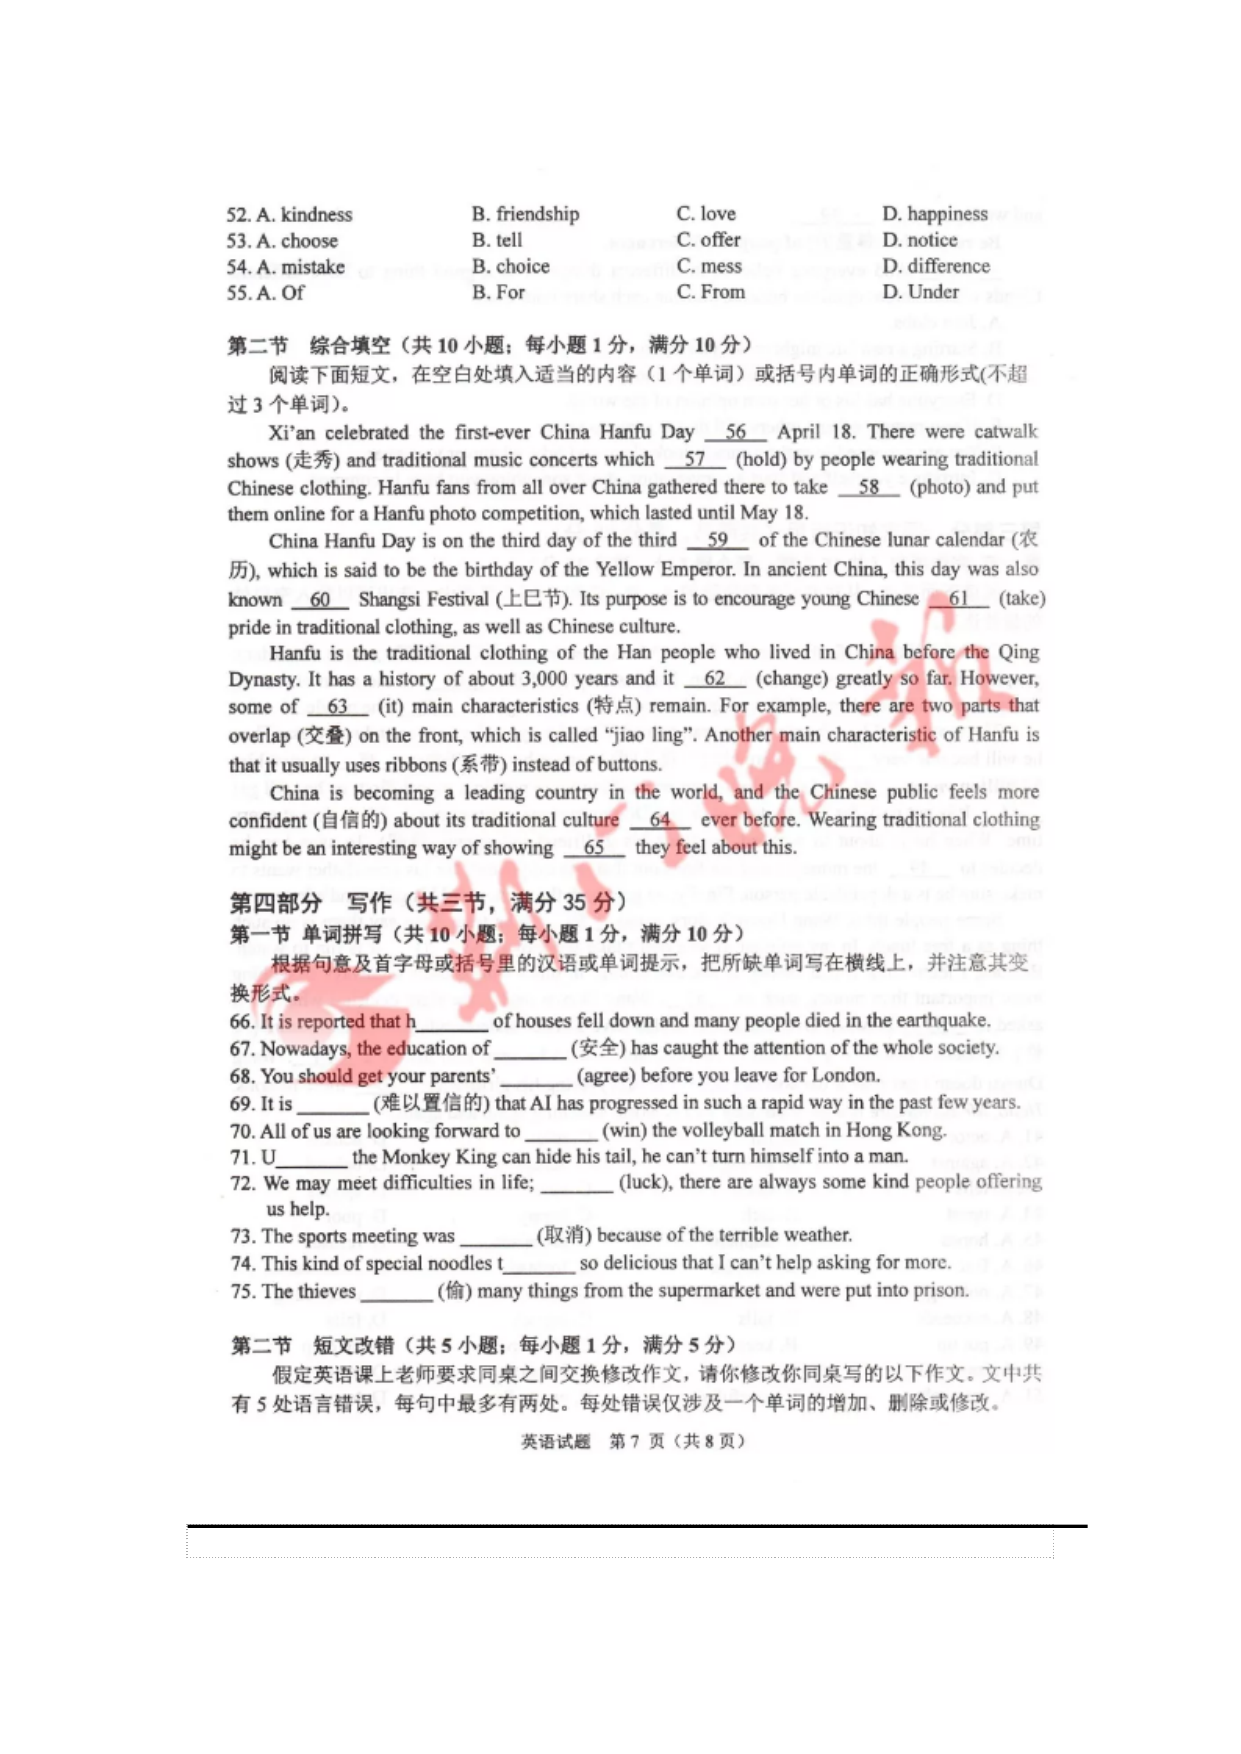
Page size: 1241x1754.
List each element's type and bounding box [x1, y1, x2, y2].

picture [187, 162, 1094, 1483]
